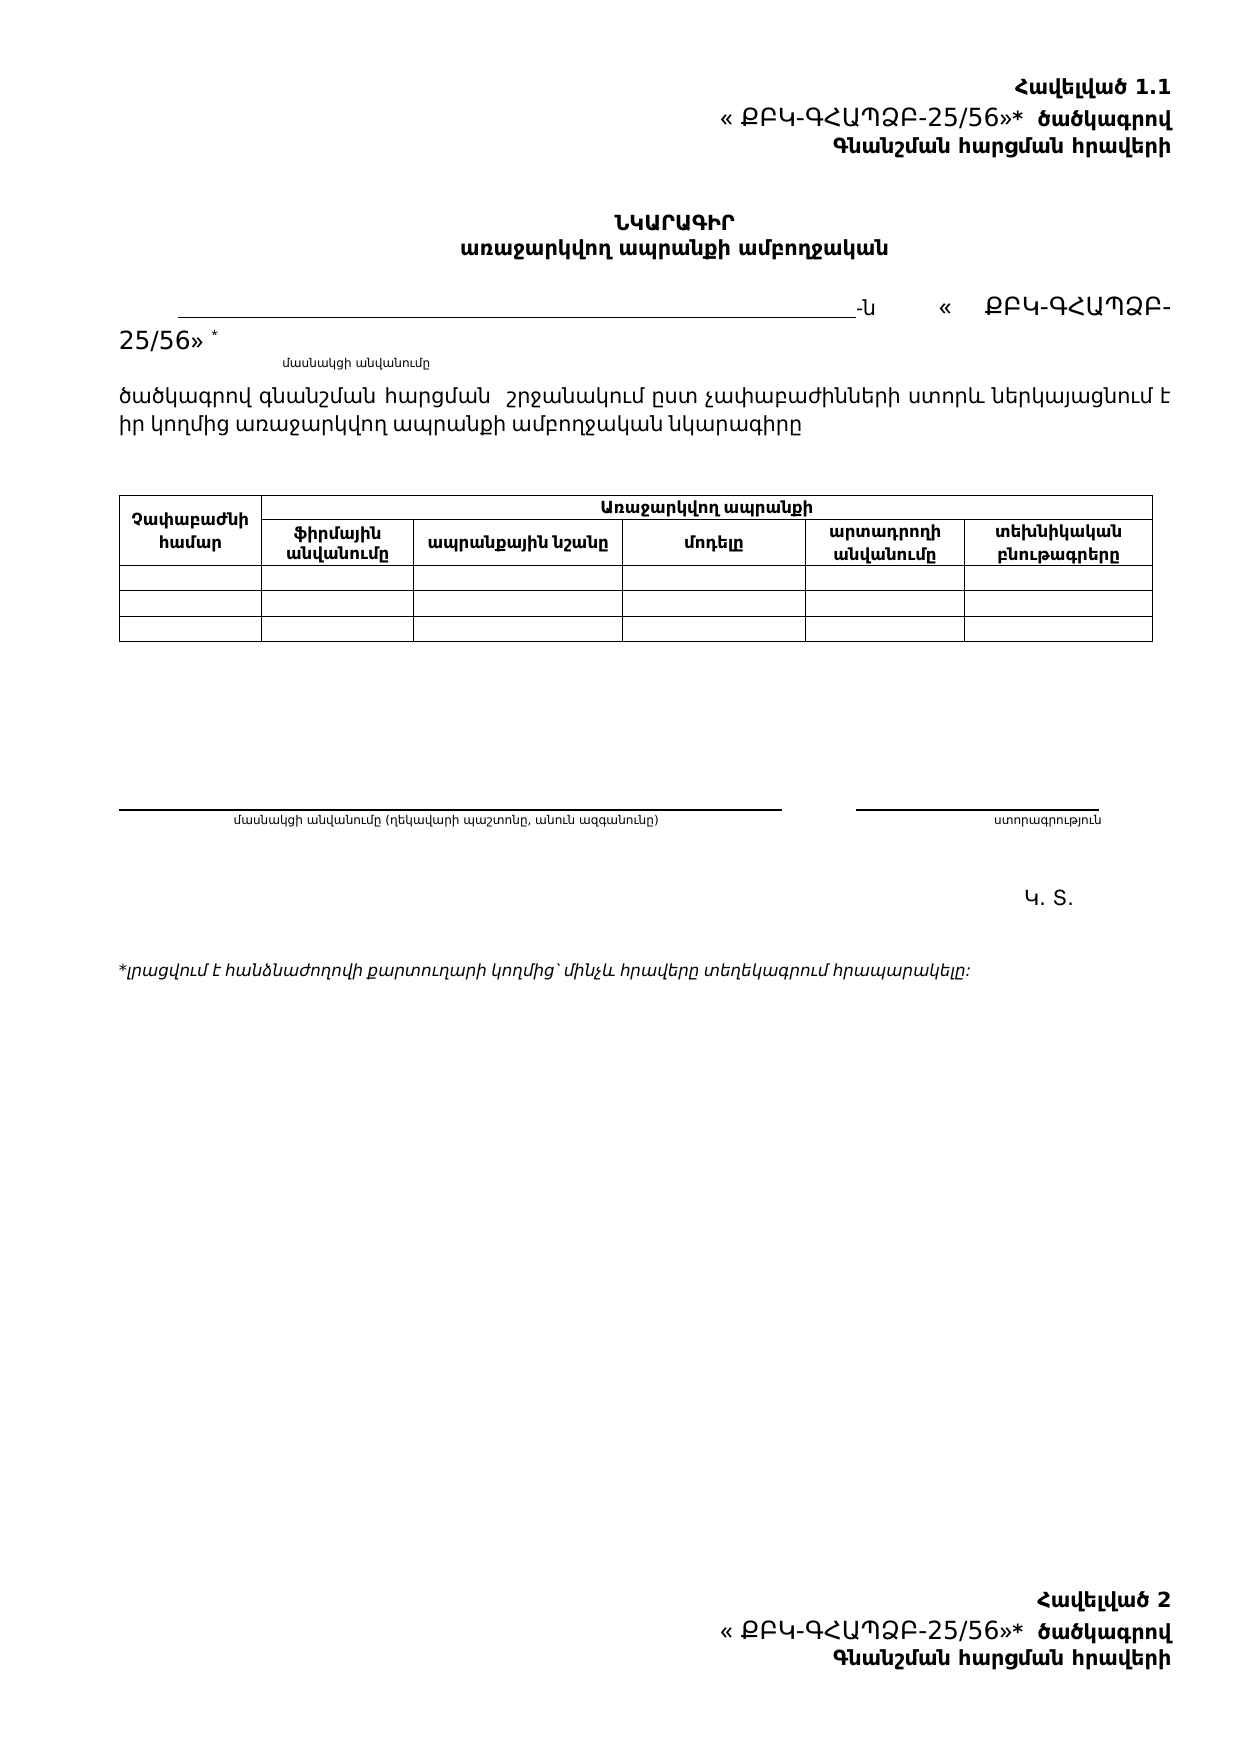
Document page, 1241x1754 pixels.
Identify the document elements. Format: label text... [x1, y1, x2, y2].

table_cell [623, 617, 805, 641]
table_cell տեխնիկական բնութագրերը [965, 520, 1152, 565]
table_cell [965, 591, 1152, 616]
table_cell [120, 566, 261, 590]
text -ն « ՔԲԿ-ԳՀԱՊՁԲ-25/56» * [118, 288, 1171, 356]
table_cell [120, 591, 261, 616]
table_cell [262, 566, 413, 590]
subtitle ՆԿԱՐԱԳԻՐ [118, 211, 1171, 236]
text Կ. Տ. [118, 886, 1171, 910]
table_cell [414, 591, 622, 616]
text Գնանշման հարցման հրավերի [118, 1646, 1171, 1671]
text մասնակցի անվանումը (ղեկավարի պաշտոնը, անուն ազգանունը) ստորագրություն [118, 813, 1171, 837]
text մասնակցի անվանումը [118, 356, 1171, 381]
table_header Չափաբաժնի համար [120, 496, 261, 565]
subtitle առաջարկվող ապրանքի ամբողջական [118, 236, 1171, 260]
table_cell արտադրողի անվանումը [806, 520, 964, 565]
text ծածկագրով գնանշման հարցման շրջանակում ըստ չափաբաժինների ստորև ներկայացնում է իր կողմից առաջարկվող ապրանքի ամբողջական նկարագիրը [118, 381, 1171, 438]
text « ՔԲԿ-ԳՀԱՊՁԲ-25/56»* ծածկագրով [118, 99, 1171, 134]
table_cell ֆիրմային անվանումը [262, 520, 413, 565]
table_header Առաջարկվող ապրանքի [262, 496, 1152, 518]
text Հավելված 2 [118, 1588, 1171, 1612]
table_cell [965, 566, 1152, 590]
table_cell [806, 617, 964, 641]
table_cell [806, 566, 964, 590]
text Գնանշման հարցման հրավերի [118, 134, 1171, 158]
table_cell [262, 617, 413, 641]
table_cell [965, 617, 1152, 641]
table_cell [806, 591, 964, 616]
table_cell [623, 591, 805, 616]
table_cell [120, 617, 261, 641]
table_cell մոդելը [623, 520, 805, 565]
text « ՔԲԿ-ԳՀԱՊՁԲ-25/56»* ծածկագրով [118, 1612, 1171, 1646]
table_cell ապրանքային նշանը [414, 520, 622, 565]
table_cell [262, 591, 413, 616]
table_cell [414, 617, 622, 641]
subtitle Հավելված 1.1 [118, 75, 1171, 99]
table_cell [623, 566, 805, 590]
text *լրացվում է հանձնաժողովի քարտուղարի կողմից` մինչև հրավերը տեղեկագրում հրապարակելը: [118, 958, 1171, 981]
table_cell [414, 566, 622, 590]
